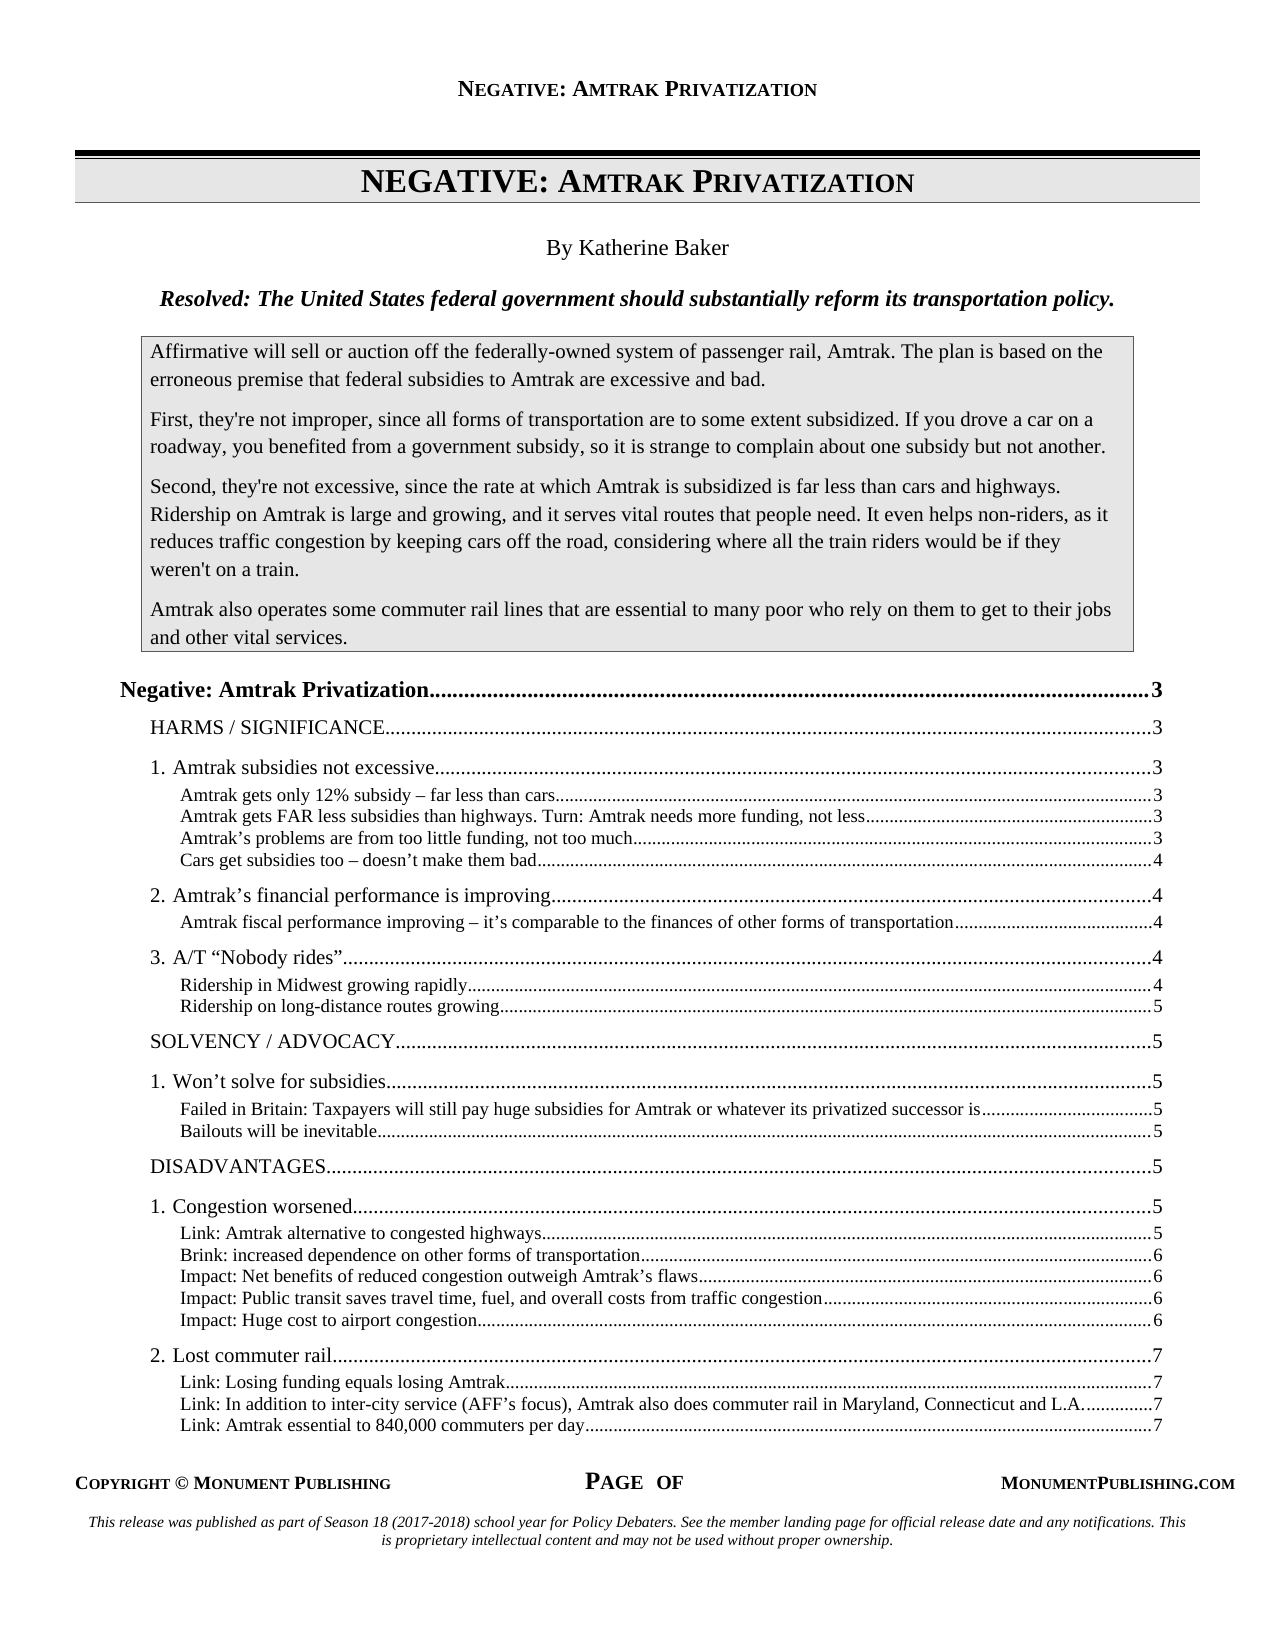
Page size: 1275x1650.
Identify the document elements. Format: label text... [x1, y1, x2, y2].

text 2. Amtrak’s financial performance is improving 4 [150, 883, 1125, 907]
text Cars get subsidies too – doesn’t make them bad 4 [180, 848, 1125, 870]
text DISADVANTAGES 5 [150, 1154, 1125, 1178]
text Link: Losing funding equals losing Amtrak 7 [180, 1371, 1125, 1393]
text Link: Amtrak alternative to congested highways 5 [180, 1222, 1125, 1244]
text Amtrak gets only 12% subsidy – far less than cars 3 [180, 784, 1125, 805]
text Amtrak fiscal performance improving – it’s comparable to the finances of other forms of transportation 4 [180, 911, 1125, 933]
text 1. Won’t solve for subsidies 5 [150, 1069, 1125, 1093]
text 1. Congestion worsened 5 [150, 1194, 1125, 1218]
text 3. A/T “Nobody rides” 4 [150, 945, 1125, 969]
text Resolved: The United States federal government should substantially reform its transportation policy. [150, 285, 1125, 311]
text Ridership in Midwest growing rapidly 4 [180, 974, 1125, 995]
text Impact: Huge cost to airport congestion 6 [180, 1308, 1125, 1330]
text 1. Amtrak subsidies not excessive 3 [150, 755, 1125, 779]
list Amtrak also operates some commuter rail lines that are essential to many poor who rely on them to get to their jobs and other vital services. [142, 594, 1133, 651]
text Impact: Net benefits of reduced congestion outweigh Amtrak’s flaws 6 [180, 1265, 1125, 1287]
list Affirmative will sell or auction off the federally-owned system of passenger rail, Amtrak. The plan is based on the erroneous premise that federal subsidies to Amtrak are excessive and bad. [142, 337, 1133, 391]
text Link: In addition to inter-city service (AFF’s focus), Amtrak also does commuter rail in Maryland, Connecticut and L.A. 7 [180, 1393, 1125, 1414]
list Second, they're not excessive, since the rate at which Amtrak is subsidized is far less than cars and highways. Ridership on Amtrak is large and growing, and it serves vital routes that people need. It even helps non-riders, as it reduces traffic congestion by keeping cars off the road, considering where all the train riders would be if they weren't on a train. [142, 471, 1133, 581]
text Failed in Britain: Taxpayers will still pay huge subsidies for Amtrak or whatever its privatized successor is 5 [180, 1098, 1125, 1119]
text Impact: Public transit saves travel time, fuel, and overall costs from traffic congestion 6 [180, 1287, 1125, 1308]
text Brink: increased dependence on other forms of transportation 6 [180, 1244, 1125, 1265]
text Amtrak gets FAR less subsidies than highways. Turn: Amtrak needs more funding, not less 3 [180, 805, 1125, 827]
text Negative: Amtrak Privatization 3 [120, 676, 1125, 703]
text 2. Lost commuter rail 7 [150, 1343, 1125, 1367]
text Ridership on long-distance routes growing 5 [180, 995, 1125, 1017]
text HARMS / SIGNIFICANCE 3 [150, 715, 1125, 739]
text By Katherine Baker [150, 234, 1125, 260]
text SOLVENCY / ADVOCACY 5 [150, 1029, 1125, 1053]
text Bailouts will be inevitable 5 [180, 1119, 1125, 1141]
text Amtrak’s problems are from too little funding, not too much 3 [180, 827, 1125, 848]
title NEGATIVE: Amtrak Privatization [75, 159, 1200, 202]
text Link: Amtrak essential to 840,000 commuters per day 7 [180, 1414, 1125, 1436]
list First, they're not improper, since all forms of transportation are to some extent subsidized. If you drove a car on a roadway, you benefited from a government subsidy, so it is strange to complain about one subsidy but not another. [142, 403, 1133, 458]
